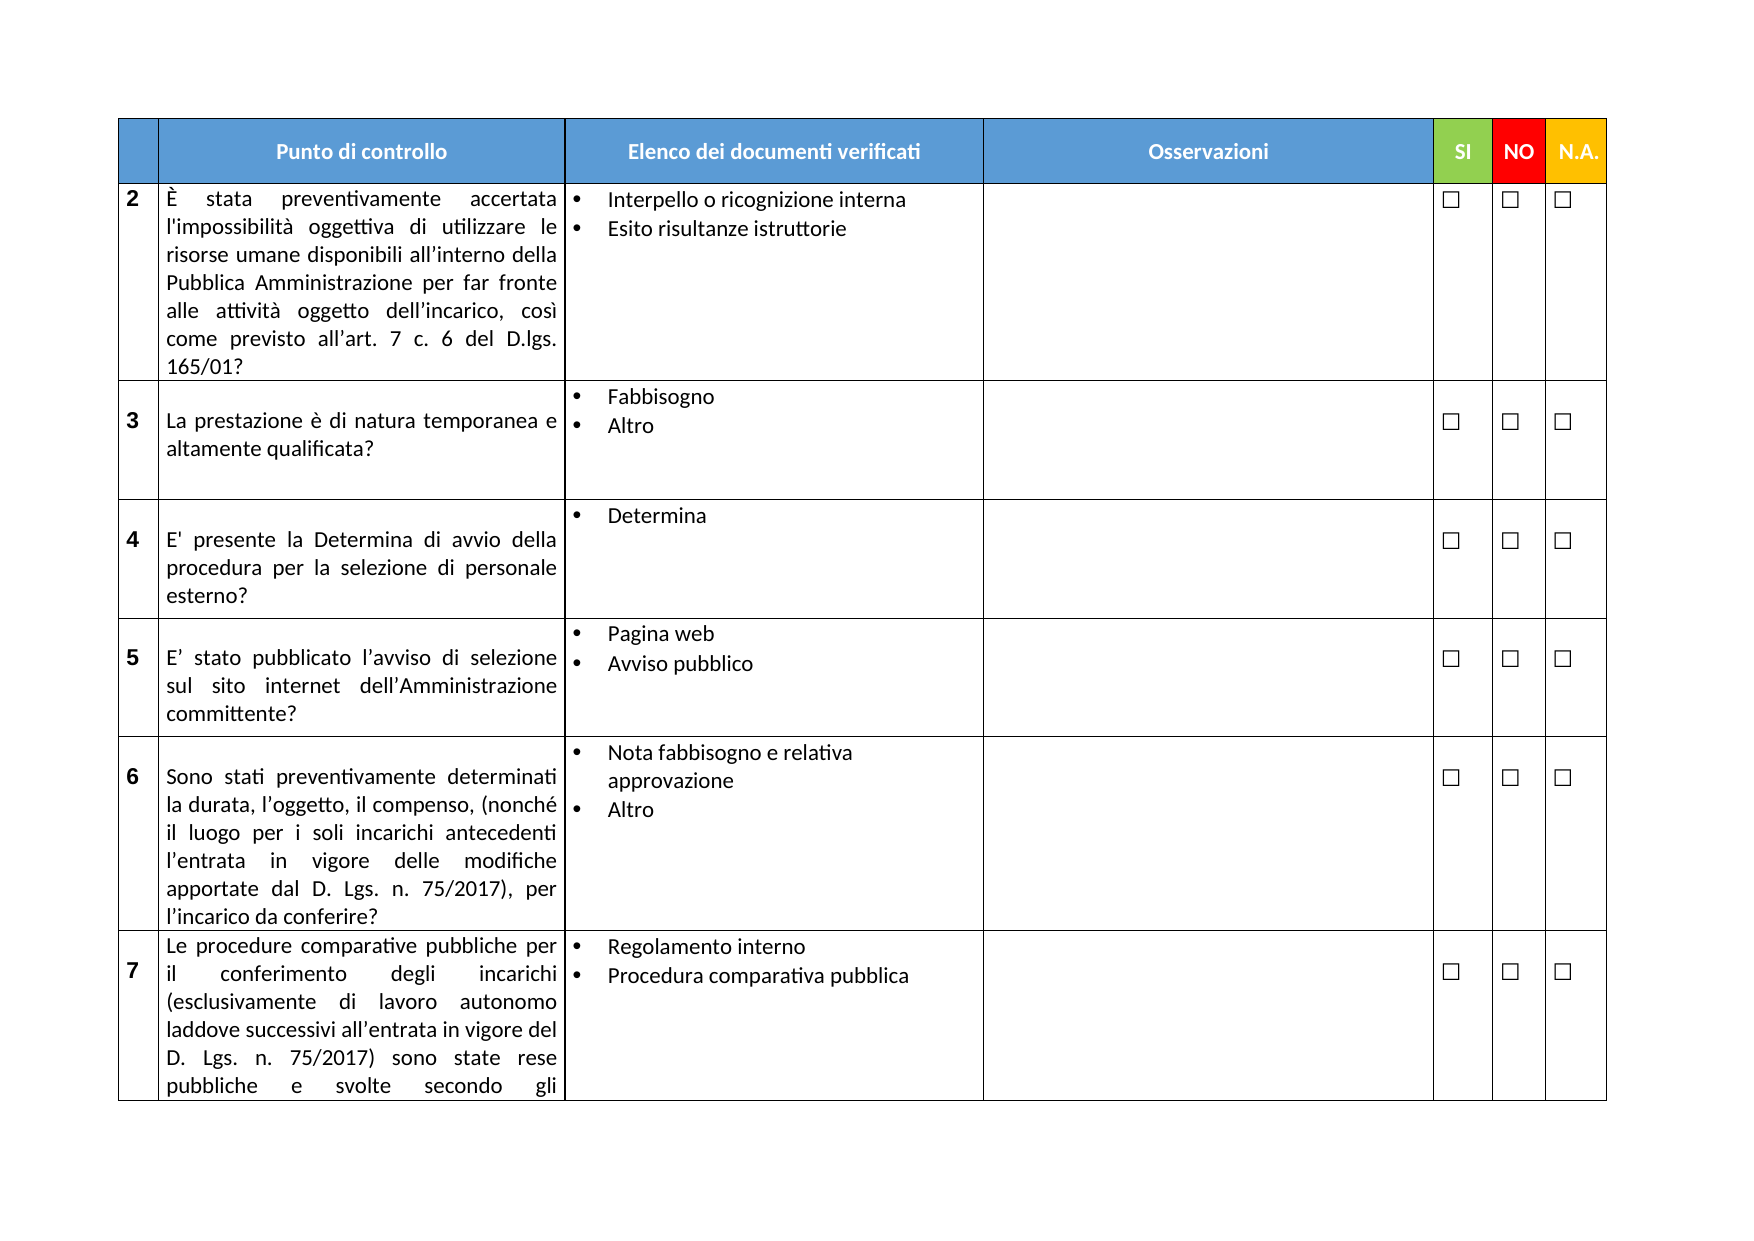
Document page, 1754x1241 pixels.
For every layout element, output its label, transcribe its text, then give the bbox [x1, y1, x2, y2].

table_cell [1493, 381, 1545, 499]
table_cell [1546, 381, 1606, 499]
table_cell [1493, 184, 1545, 380]
table_cell [1546, 500, 1606, 617]
table_cell La prestazione è di natura temporanea e altamente qualificata? [159, 381, 564, 499]
table_cell Fabbisogno Altro [566, 381, 983, 499]
table_header NO [1493, 119, 1545, 183]
table_cell [119, 737, 158, 930]
table_cell Sono stati preventivamente determinati la durata, l’oggetto, il compenso, (nonché il luogo per i soli incarichi antecedenti l’entrata in vigore delle modifiche apportate dal D. Lgs. n. 75/2017), per l’incarico da conferire? [159, 737, 564, 930]
table_cell [1434, 619, 1492, 736]
table_header [119, 119, 158, 183]
table_cell È stata preventivamente accertata l'impossibilità oggettiva di utilizzare le risorse umane disponibili all’interno della Pubblica Amministrazione per far fronte alle attività oggetto dell’incarico, così come previsto all’art. 7 c. 6 del D.lgs. 165/01? [159, 184, 564, 380]
table_header Punto di controllo [159, 119, 564, 183]
table_cell Nota fabbisogno e relativa approvazione Altro [566, 737, 983, 930]
table_cell [984, 737, 1433, 930]
table_cell Pagina web Avviso pubblico [566, 619, 983, 736]
table_header SI [1434, 119, 1492, 183]
table_cell [1546, 931, 1606, 1099]
table_cell [984, 184, 1433, 380]
table_cell [119, 619, 158, 736]
table_cell [1434, 500, 1492, 617]
table_cell [984, 500, 1433, 617]
table_cell [1434, 737, 1492, 930]
table_cell E' presente la Determina di avvio della procedura per la selezione di personale esterno? [159, 500, 564, 617]
table_cell [1493, 931, 1545, 1099]
table_cell E’ stato pubblicato l’avviso di selezione sul sito internet dell’Amministrazione committente? [159, 619, 564, 736]
table_cell [1546, 184, 1606, 380]
table_cell [119, 931, 158, 1099]
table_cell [566, 931, 983, 1099]
table_cell Determina [566, 500, 983, 617]
table_cell [1546, 737, 1606, 930]
table_cell Interpello o ricognizione interna Esito risultanze istruttorie [566, 184, 983, 380]
table_header N.A. [1546, 119, 1606, 183]
table_cell [1434, 931, 1492, 1099]
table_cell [159, 931, 564, 1099]
table_cell [1493, 500, 1545, 617]
table_cell [119, 500, 158, 617]
table_header Osservazioni [984, 119, 1433, 183]
table_cell [1493, 737, 1545, 930]
table_cell [984, 931, 1433, 1099]
table_cell [1434, 381, 1492, 499]
table_cell [984, 619, 1433, 736]
table_cell [1434, 184, 1492, 380]
table_cell [1546, 619, 1606, 736]
table_cell [119, 381, 158, 499]
table_cell [984, 381, 1433, 499]
table_header Elenco dei documenti verificati [566, 119, 983, 183]
table_cell [1493, 619, 1545, 736]
table_cell [119, 184, 158, 380]
